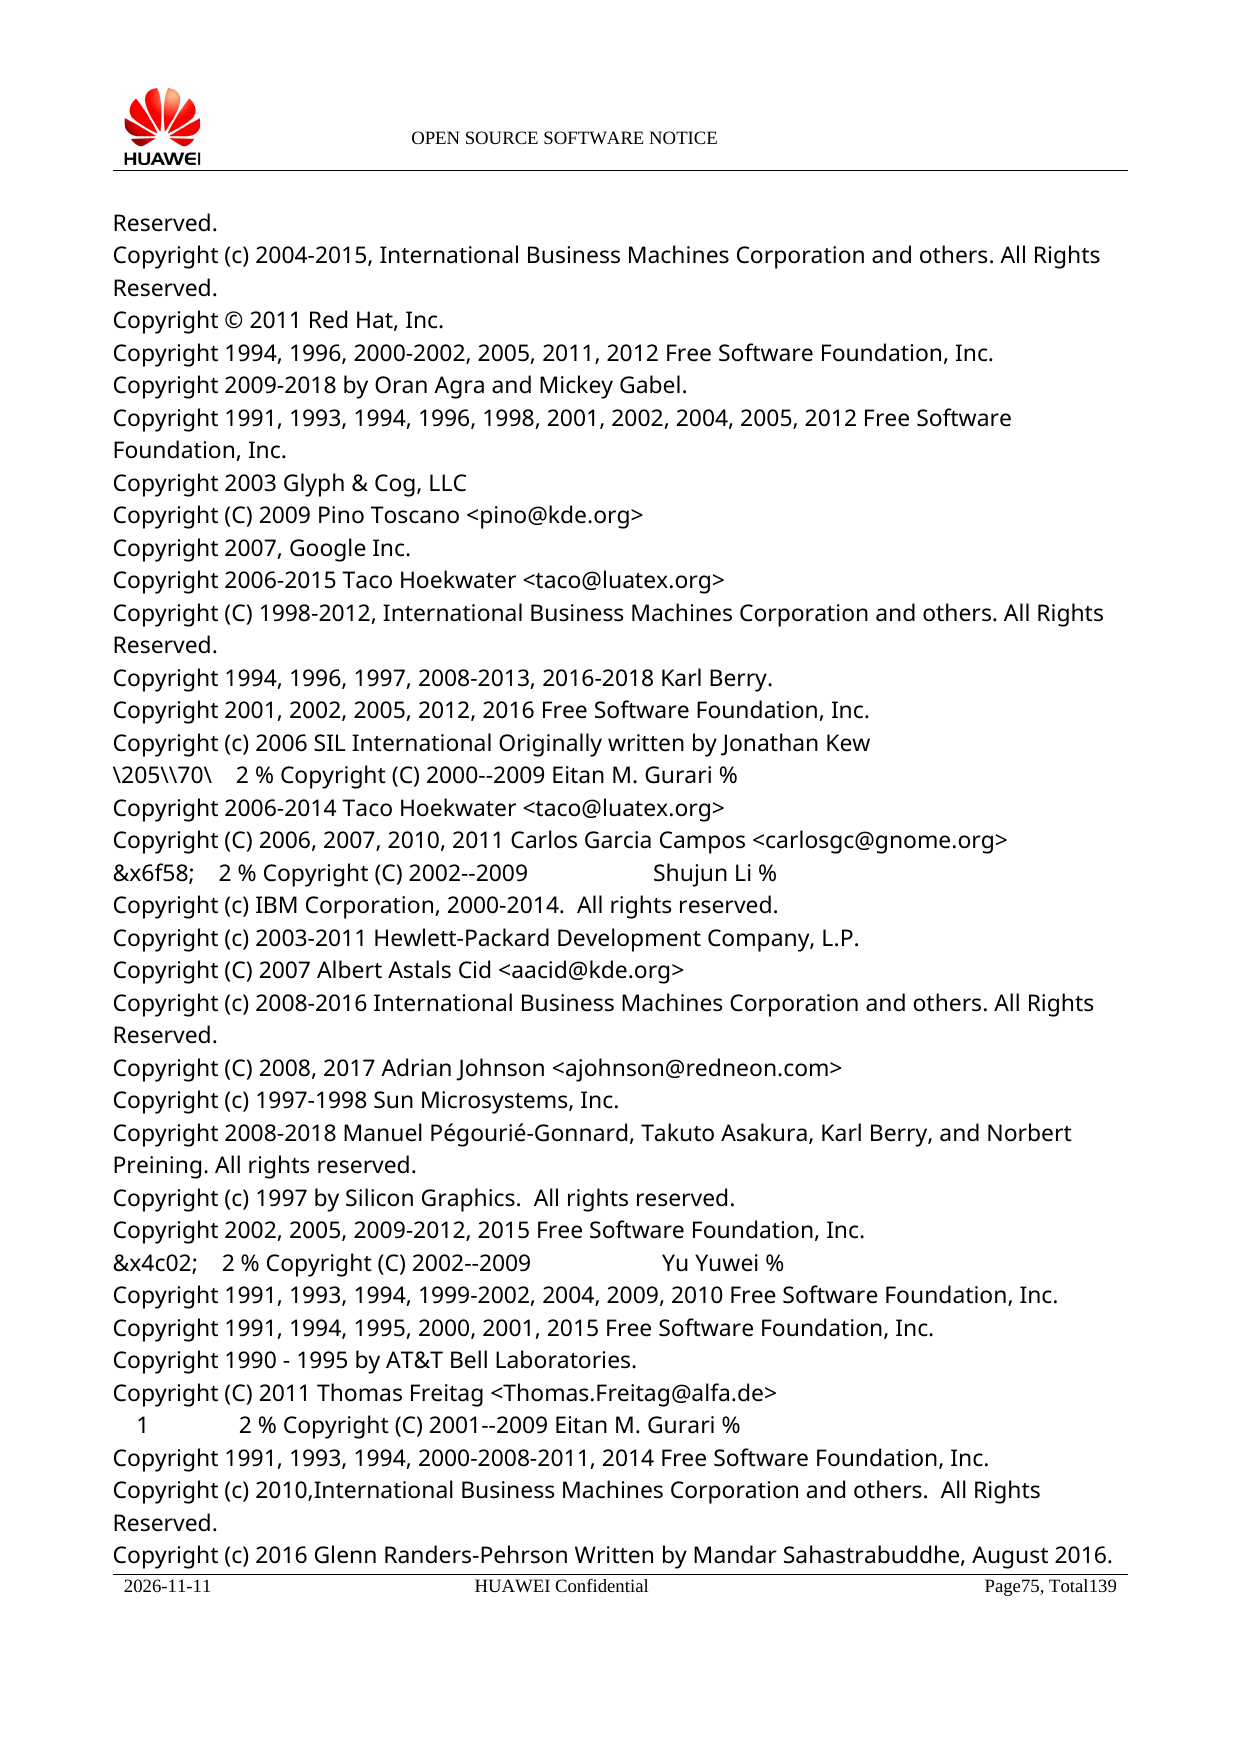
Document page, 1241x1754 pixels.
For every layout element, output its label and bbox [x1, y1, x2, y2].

picture [124, 88, 201, 165]
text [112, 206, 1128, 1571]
